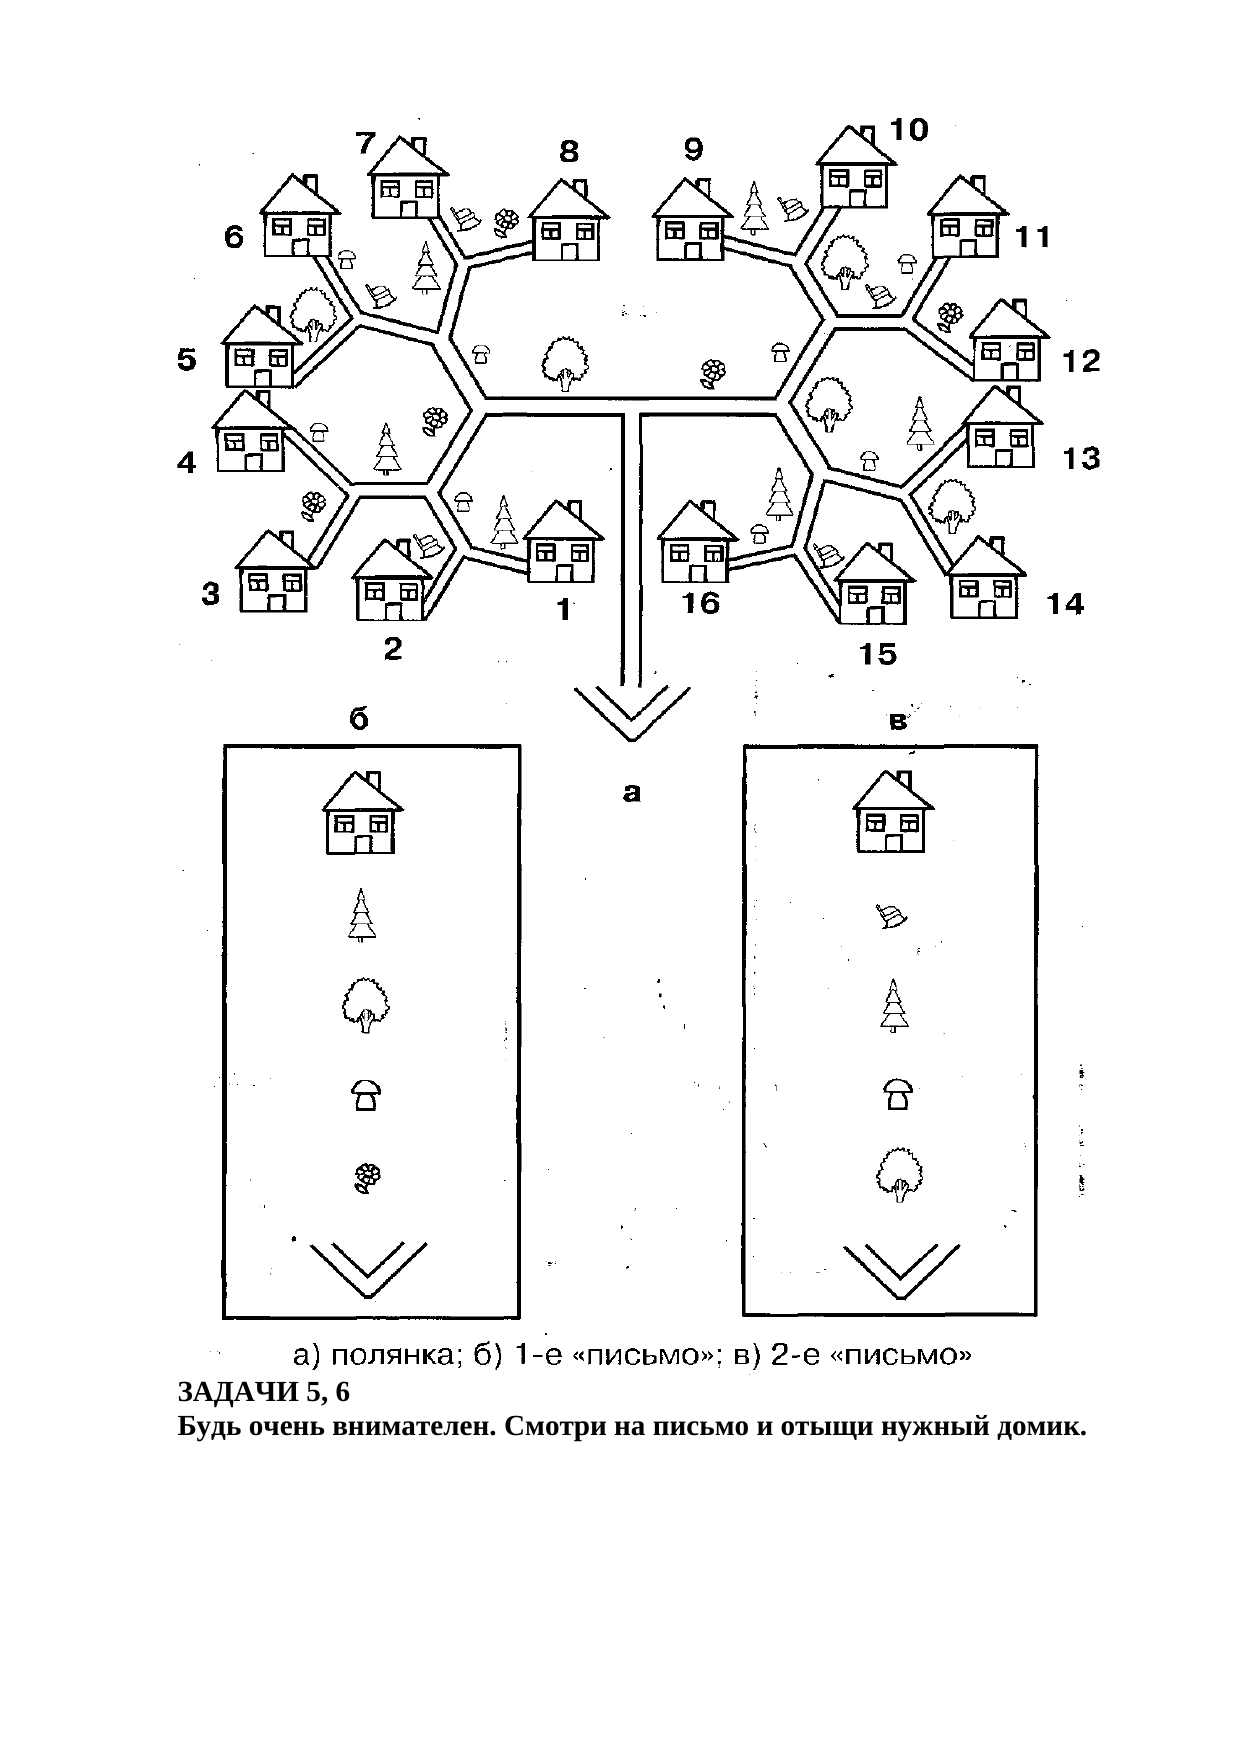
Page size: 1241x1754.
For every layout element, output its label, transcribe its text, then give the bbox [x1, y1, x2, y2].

text Будь очень внимателен. Смотри на письмо и отыщи нужный домик. [177, 1408, 1152, 1441]
picture [177, 118, 1100, 1375]
text ЗАДАЧИ 5, 6 [177, 1374, 1152, 1408]
